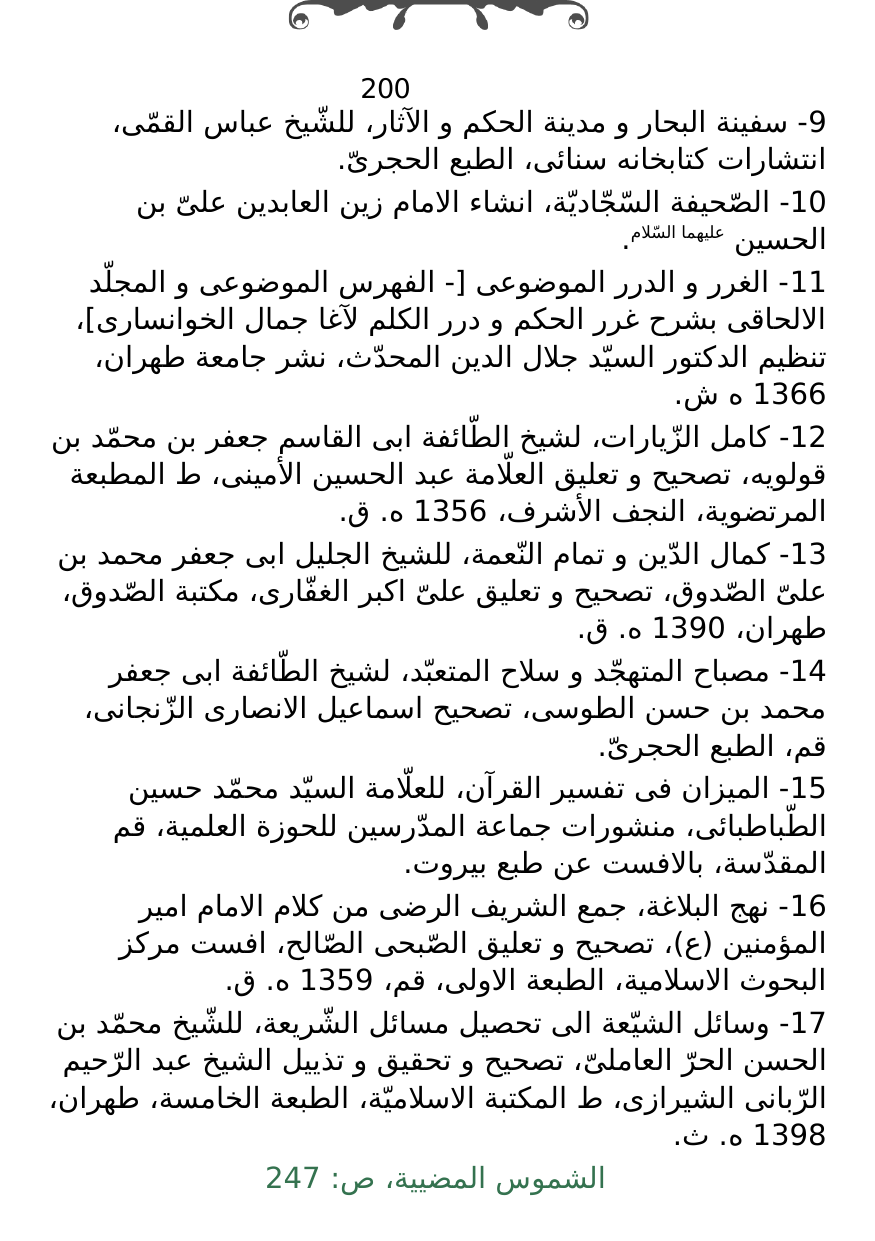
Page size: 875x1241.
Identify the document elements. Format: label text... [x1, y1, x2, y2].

text 14- مصباح المتهجّد و سلاح المتعبّد، لشيخ الطّائفة ابى جعفر محمد بن حسن الطوسى، تصحيح اسماعيل الانصارى الزّنجانى، قم، الطبع الحجرىّ. [44, 654, 827, 763]
text 10- الصّحيفة السّجّاديّة، انشاء الامام زين العابدين علىّ بن الحسين عليهما السّلام. [44, 185, 827, 257]
text 11- الغرر و الدرر الموضوعى [- الفهرس الموضوعى و المجلّد الالحاقى بشرح غرر الحكم و درر الكلم لآغا جمال الخوانسارى‏]، تنظيم الدكتور السيّد جلال الدين المحدّث، نشر جامعة طهران، 1366 ه ش. [44, 265, 827, 411]
text 13- كمال الدّين و تمام النّعمة، للشيخ الجليل ابى جعفر محمد بن علىّ الصّدوق، تصحيح و تعليق علىّ اكبر الغفّارى، مكتبة الصّدوق، طهران، 1390 ه. ق. [44, 537, 827, 646]
text الشموس المضيية، ص: 247 [44, 1161, 827, 1195]
text 16- نهج البلاغة، جمع الشريف الرضى من كلام الامام امير المؤمنين (ع)، تصحيح و تعليق الصّبحى الصّالح، افست مركز البحوث الاسلامية، الطبعة الاولى، قم، 1359 ه. ق. [44, 889, 827, 998]
text 15- الميزان فى تفسير القرآن، للعلّامة السيّد محمّد حسين الطّباطبائى، منشورات جماعة المدّرسين للحوزة العلمية، قم المقدّسة، بالافست عن طبع بيروت. [44, 772, 827, 880]
text 12- كامل الزّيارات، لشيخ الطّائفة ابى القاسم جعفر بن محمّد بن قولويه، تصحيح و تعليق العلّامة عبد الحسين الأمينى، ط المطبعة المرتضوية، النجف الأشرف، 1356 ه. ق. [44, 420, 827, 528]
picture [288, 0, 589, 30]
text 17- وسائل الشيّعة الى تحصيل مسائل الشّريعة، للشّيخ محمّد بن الحسن الحرّ العاملىّ، تصحيح و تحقيق و تذييل الشيخ عبد الرّحيم الرّبانى الشيرازى، ط المكتبة الاسلاميّة، الطبعة الخامسة، طهران، 1398 ه. ث. [44, 1006, 827, 1152]
text 9- سفينة البحار و مدينة الحكم و الآثار، للشّيخ عباس القمّى، انتشارات كتابخانه سنائى، الطبع الحجرىّ. [44, 105, 827, 177]
